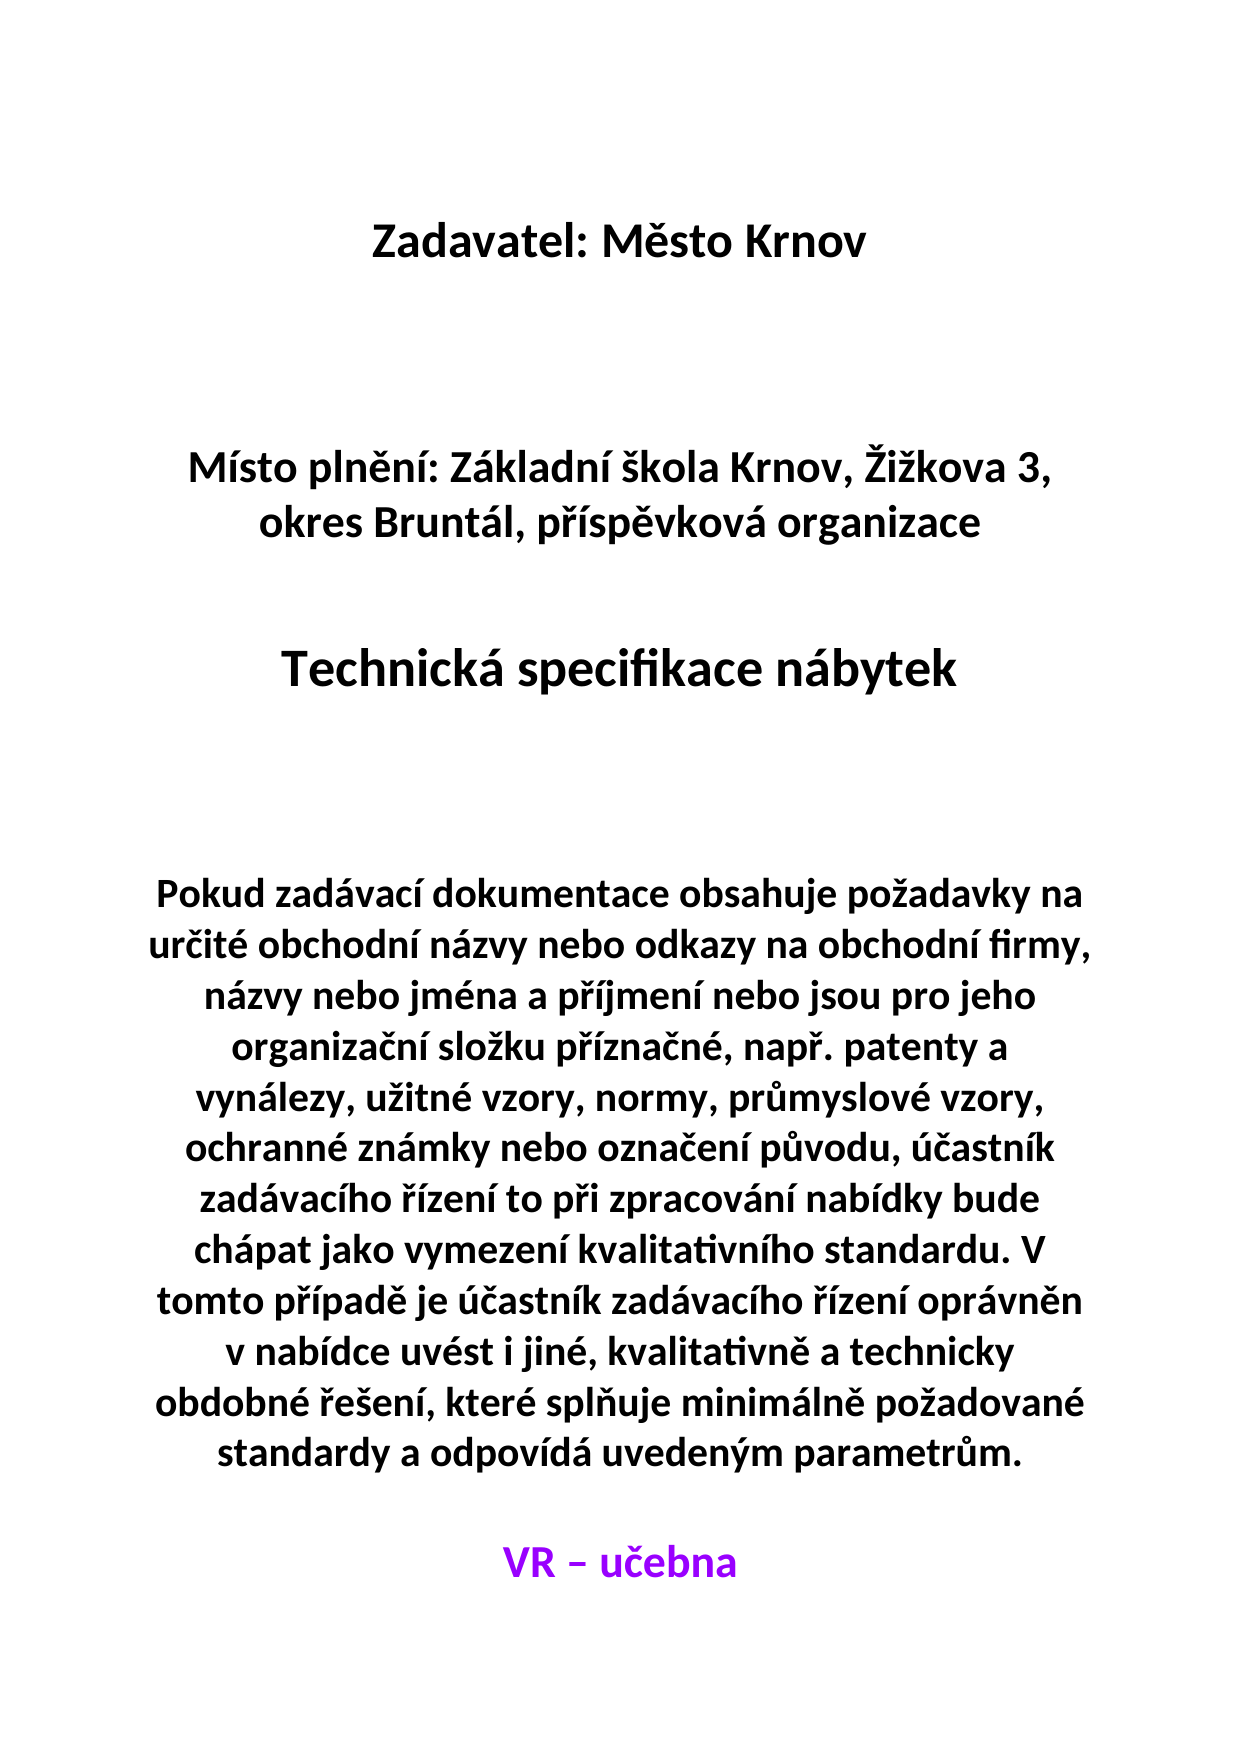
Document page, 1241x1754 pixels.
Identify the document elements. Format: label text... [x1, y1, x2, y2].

text VR – učebna [148, 1533, 1093, 1589]
text Pokud zadávací dokumentace obsahuje požadavky na určité obchodní názvy nebo odkazy na obchodní firmy, názvy nebo jména a příjmení nebo jsou pro jeho organizační složku příznačné, např. patenty a vynálezy, užitné vzory, normy, průmyslové vzory, ochranné známky nebo označení původu, účastník zadávacího řízení to při zpracování nabídky bude chápat jako vymezení kvalitativního standardu. V tomto případě je účastník zadávacího řízení oprávněn v nabídce uvést i jiné, kvalitativně a technicky obdobné řešení, které splňuje minimálně požadované standardy a odpovídá uvedeným parametrům. [148, 867, 1093, 1477]
text Zadavatel: Město Krnov [148, 209, 1093, 270]
text Technická specifikace nábytek [148, 633, 1093, 699]
text Místo plnění: Základní škola Krnov, Žižkova 3, okres Bruntál, příspěvková organizace [148, 437, 1093, 577]
